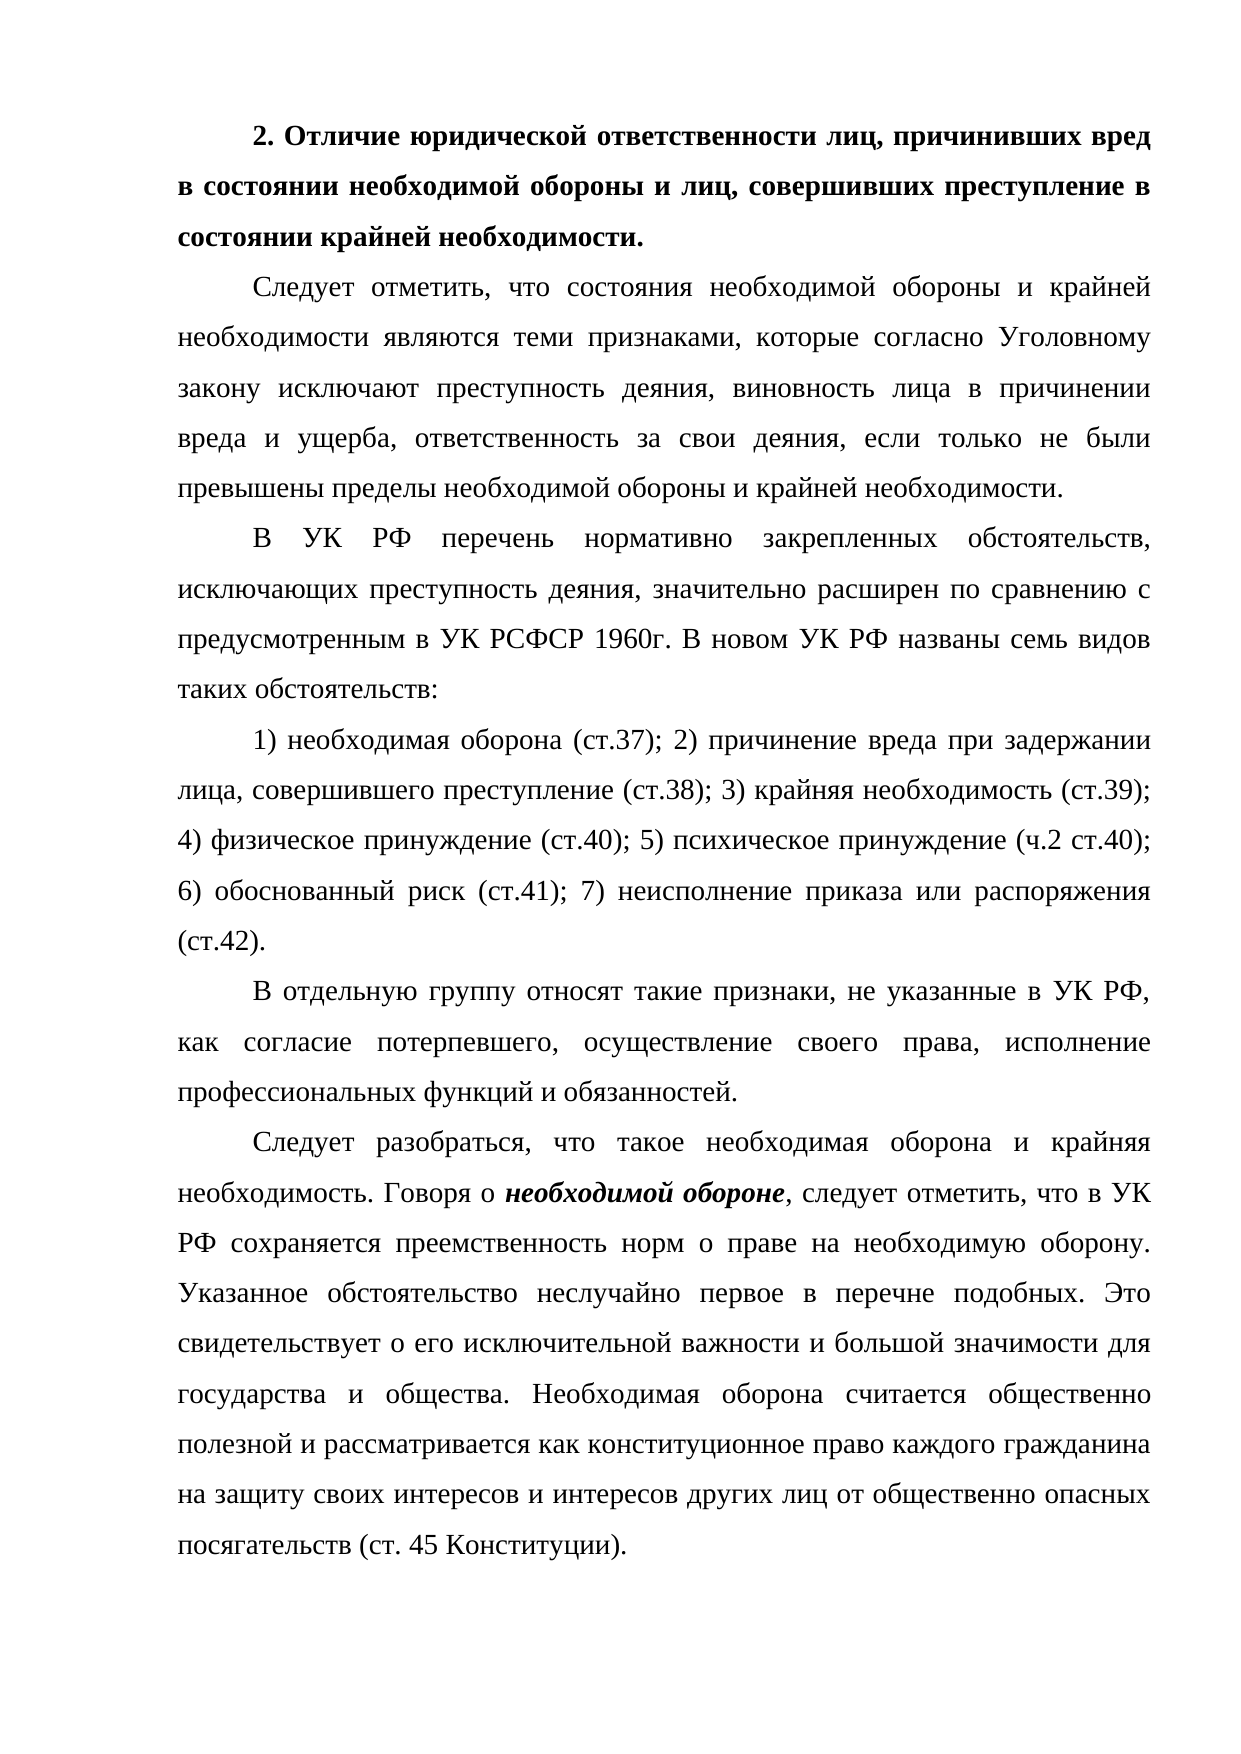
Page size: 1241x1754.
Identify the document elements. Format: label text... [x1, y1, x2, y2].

text В УК РФ перечень нормативно закрепленных обстоятельств, исключающих преступность деяния, значительно расширен по сравнению с предусмотренным в УК РСФСР 1960г. В новом УК РФ названы семь видов таких обстоятельств: [177, 521, 1152, 705]
text 1) необходимая оборона (ст.37); 2) причинение вреда при задержании лица, совершившего преступление (ст.38); 3) крайняя необходимость (ст.39); 4) физическое принуждение (ст.40); 5) психическое принуждение (ч.2 ст.40); 6) обоснованный риск (ст.41); 7) неисполнение приказа или распоряжения (ст.42). [177, 722, 1152, 957]
text Следует разобраться, что такое необходимая оборона и крайняя необходимость. Говоря о необходимой обороне, следует отметить, что в УК РФ сохраняется преемственность норм о праве на необходимую оборону. Указанное обстоятельство неслучайно первое в перечне подобных. Это свидетельствует о его исключительной важности и большой значимости для государства и общества. Необходимая оборона считается общественно полезной и рассматривается как конституционное право каждого гражданина на защиту своих интересов и интересов других лиц от общественно опасных посягательств (ст. 45 Конституции). [177, 1124, 1152, 1560]
text В отдельную группу относят такие признаки, не указанные в УК РФ, как согласие потерпевшего, осуществление своего права, исполнение профессиональных функций и обязанностей. [177, 973, 1152, 1108]
text Следует отметить, что состояния необходимой обороны и крайней необходимости являются теми признаками, которые согласно Уголовному закону исключают преступность деяния, виновность лица в причинении вреда и ущерба, ответственность за свои деяния, если только не были превышены пределы необходимой обороны и крайней необходимости. [177, 269, 1152, 504]
text 2. Отличие юридической ответственности лиц, причинивших вред в состоянии необходимой обороны и лиц, совершивших преступление в состоянии крайней необходимости. [177, 118, 1152, 252]
